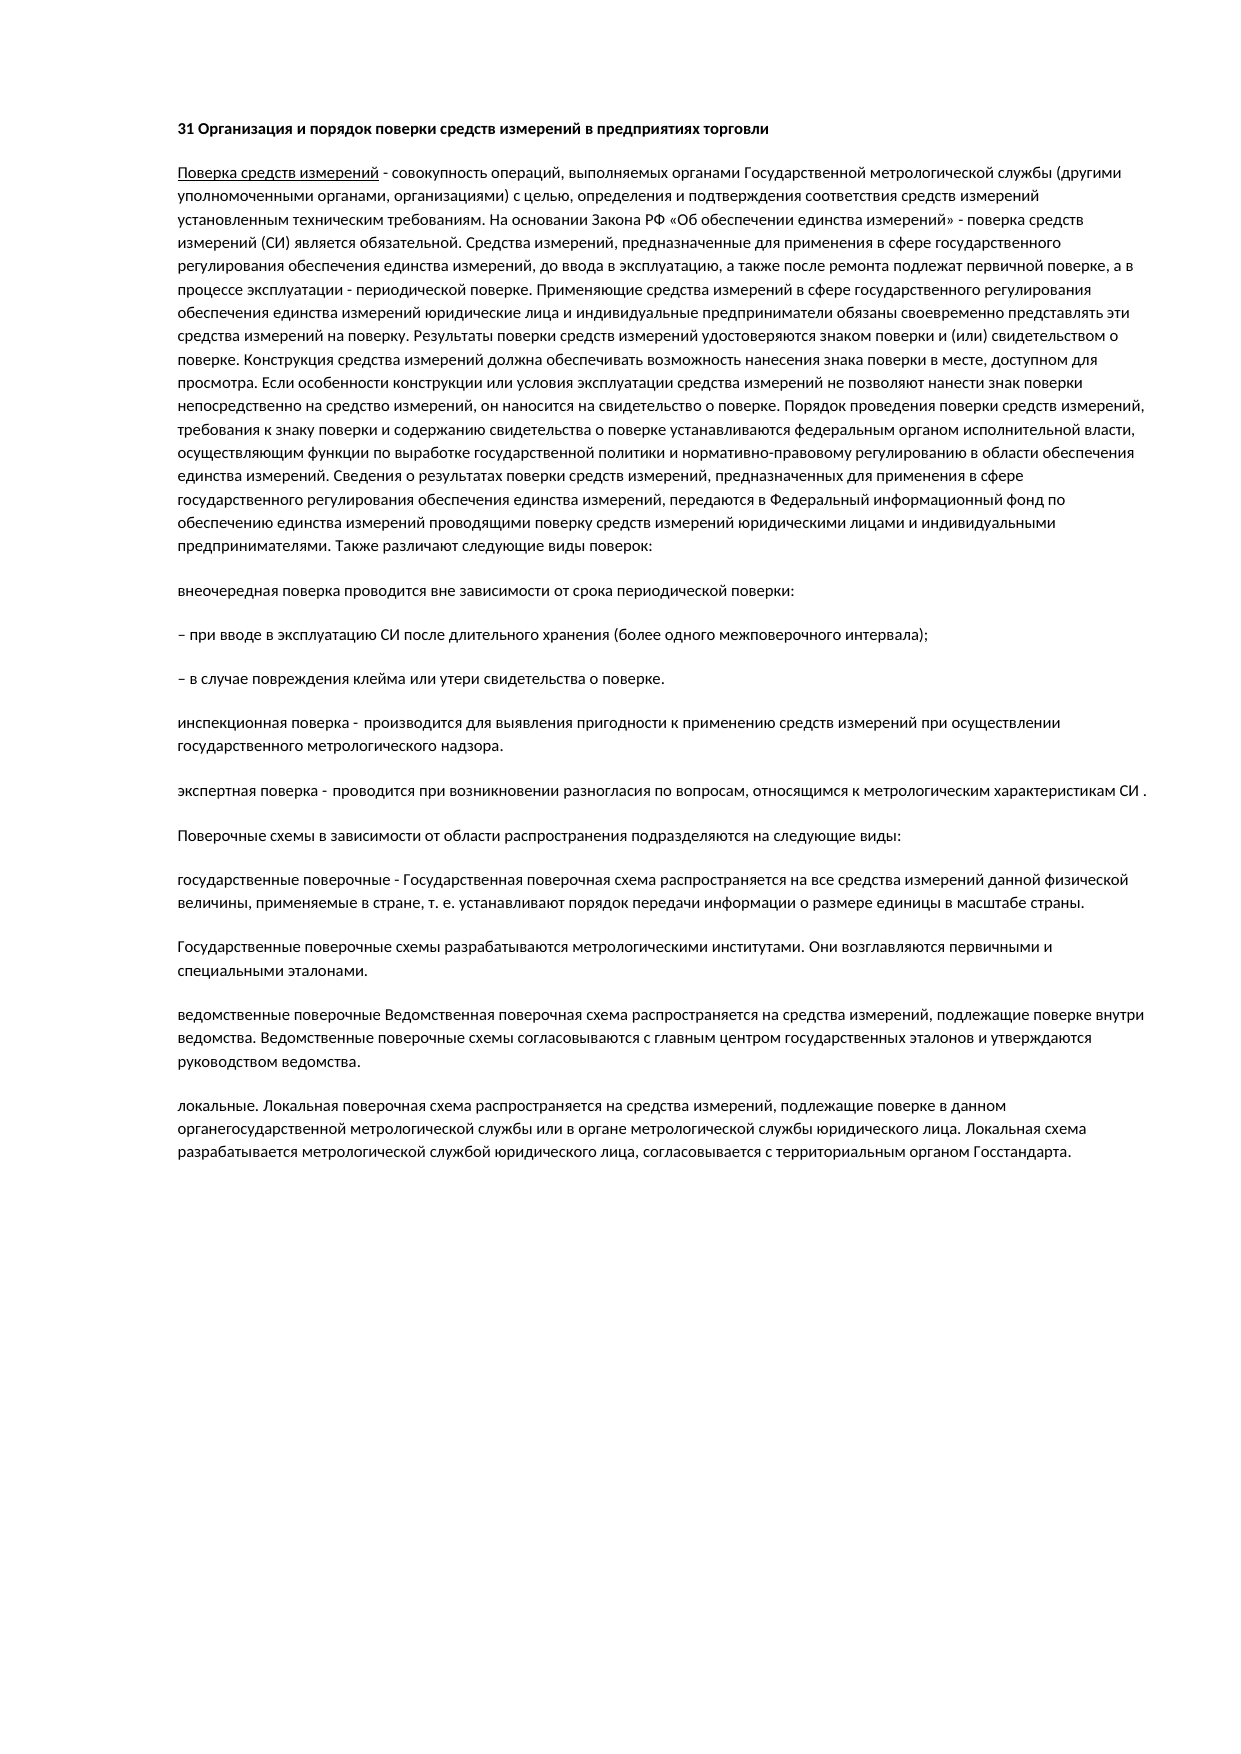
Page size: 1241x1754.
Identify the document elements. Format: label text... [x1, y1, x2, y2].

text локальные. Локальная поверочная схема распространяется на средства измерений, подлежащие поверке в данном органегосударственной метрологической службы или в органе метрологической службы юридического лица. Локальная схема разрабатывается метрологической службой юридического лица, согласовывается с территориальным органом Госстандарта. [177, 1095, 1152, 1162]
text государственные поверочные - Государственная поверочная схема распространяется на все средства измерений данной физической величины, применяемые в стране, т. е. устанавливают порядок передачи информации о размере единицы в масштабе страны. [177, 869, 1152, 913]
text ведомственные поверочные Ведомственная поверочная схема распространяется на средства измерений, подлежащие поверке внутри ведомства. Ведомственные поверочные схемы согласовываются с главным центром государственных эталонов и утверждаются руководством ведомства. [177, 1004, 1152, 1071]
text 31 Организация и порядок поверки средств измерений в предприятиях торговли [177, 118, 1152, 138]
text Государственные поверочные схемы разрабатываются метрологическими институтами. Они возглавляются первичными и специальными эталонами. [177, 937, 1152, 980]
text Поверка средств измерений - совокупность операций, выполняемых органами Государственной метрологической службы (другими уполномоченными органами, организациями) с целью, определения и подтверждения соответствия средств измерений установленным техническим требованиям. На основании Закона РФ «Об обеспечении единства измерений» - поверка средств измерений (СИ) является обязательной. Средства измерений, предназначенные для применения в сфере государственного регулирования обеспечения единства измерений, до ввода в эксплуатацию, а также после ремонта подлежат первичной поверке, а в процессе эксплуатации - периодической поверке. Применяющие средства измерений в сфере государственного регулирования обеспечения единства измерений юридические лица и индивидуальные предприниматели обязаны своевременно представлять эти средства измерений на поверку. Результаты поверки средств измерений удостоверяются знаком поверки и (или) свидетельством о поверке. Конструкция средства измерений должна обеспечивать возможность нанесения знака поверки в месте, доступном для просмотра. Если особенности конструкции или условия эксплуатации средства измерений не позволяют нанести знак поверки непосредственно на средство измерений, он наносится на свидетельство о поверке. Порядок проведения поверки средств измерений, требования к знаку поверки и содержанию свидетельства о поверке устанавливаются федеральным органом исполнительной власти, осуществляющим функции по выработке государственной политики и нормативно-правовому регулированию в области обеспечения единства измерений. Сведения о результатах поверки средств измерений, предназначенных для применения в сфере государственного регулирования обеспечения единства измерений, передаются в Федеральный информационный фонд по обеспечению единства измерений проводящими поверку средств измерений юридическими лицами и индивидуальными предпринимателями. Также различают следующие виды поверок: [177, 162, 1152, 556]
text – в случае повреждения клейма или утери свидетельства о поверке. [177, 668, 1152, 688]
text – при вводе в эксплуатацию СИ после длительного хранения (более одного межповерочного интервала); [177, 624, 1152, 644]
text Поверочные схемы в зависимости от области распространения подразделяются на следующие виды: [177, 825, 1152, 845]
text экспертная поверка - проводится при возникновении разногласия по вопросам, относящимся к метрологическим характеристикам СИ . [177, 780, 1152, 800]
text инспекционная поверка - производится для выявления пригодности к применению средств измерений при осуществлении государственного метрологического надзора. [177, 712, 1152, 756]
text внеочередная поверка проводится вне зависимости от срока периодической поверки: [177, 580, 1152, 600]
